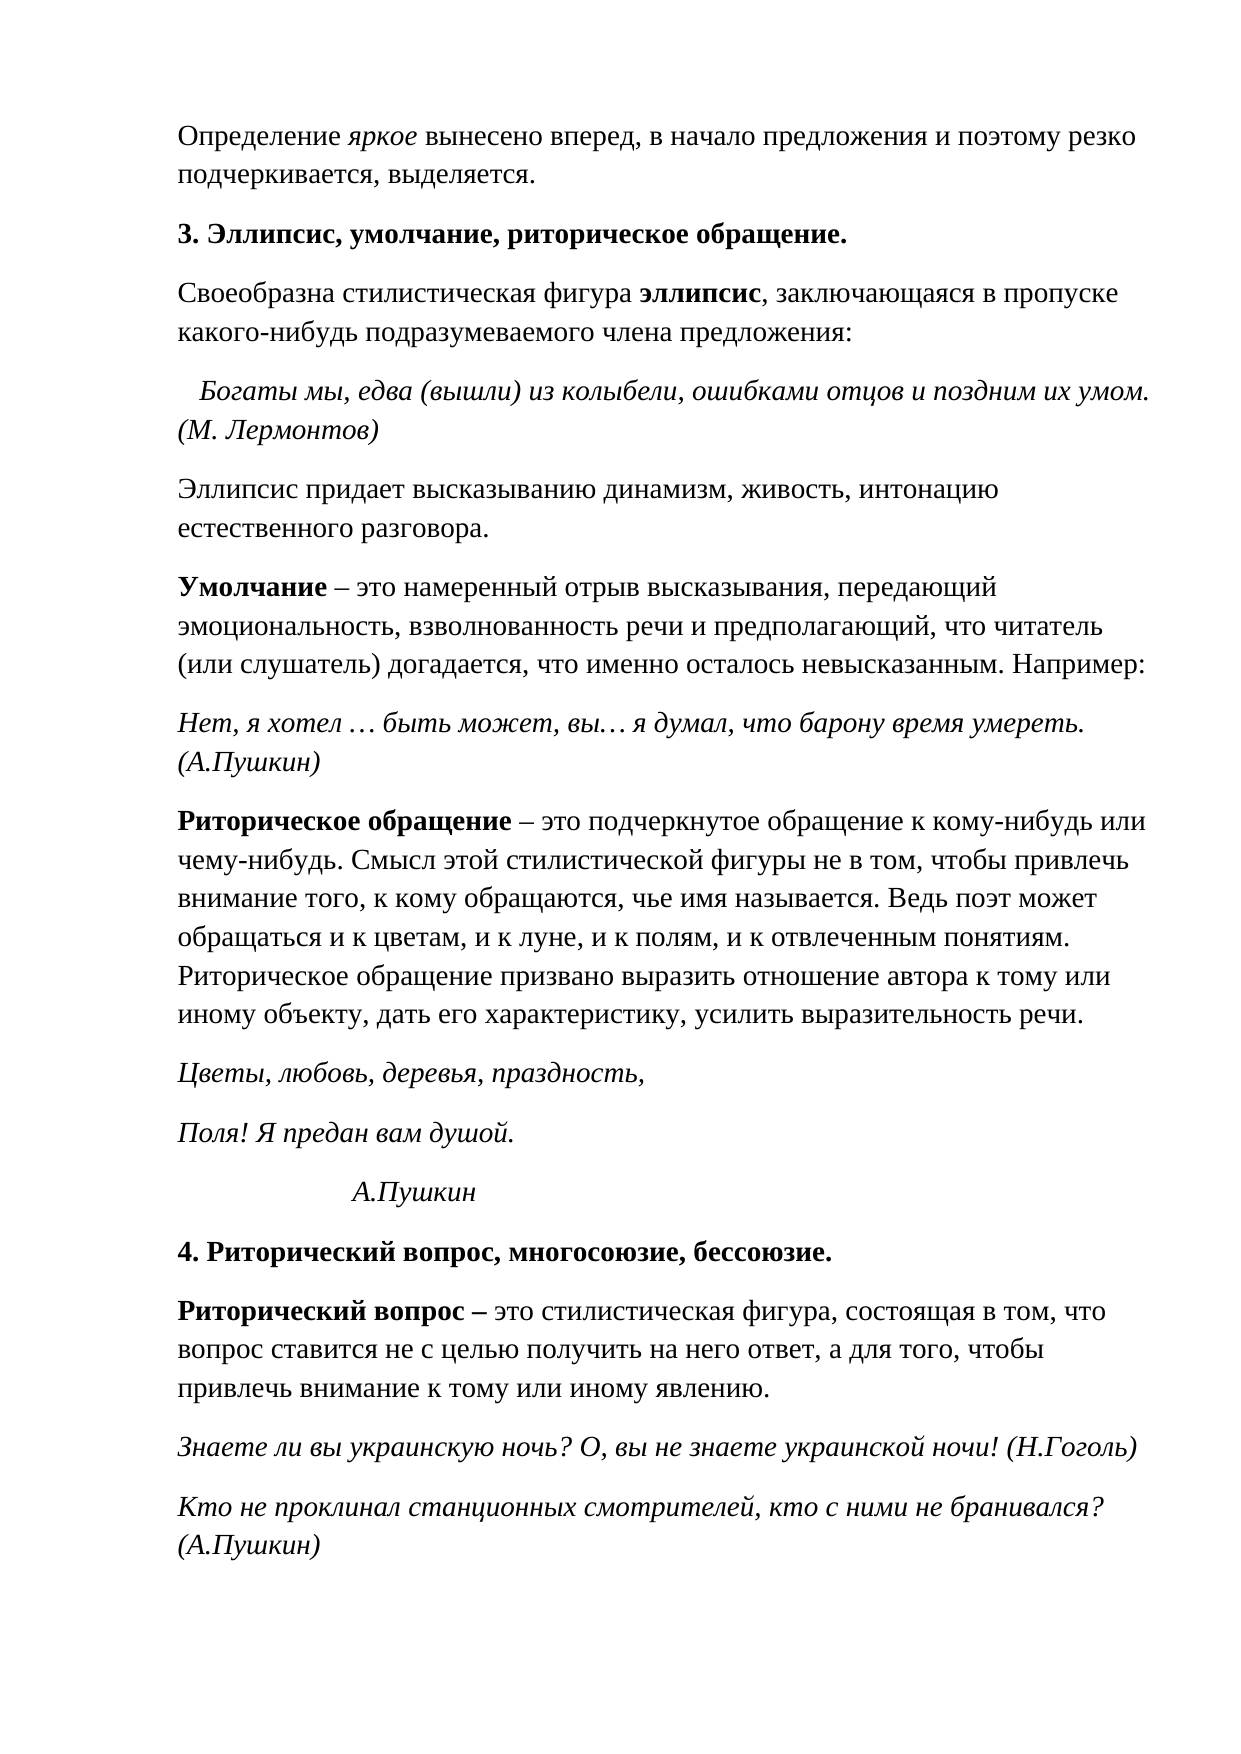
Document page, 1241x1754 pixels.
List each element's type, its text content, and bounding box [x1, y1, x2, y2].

text А.Пушкин [177, 1174, 1152, 1208]
text Определение яркое вынесено вперед, в начало предложения и поэтому резко подчеркивается, выделяется. [177, 118, 1152, 190]
text Богаты мы, едва (вышли) из колыбели, ошибками отцов и поздним их умом. (М. Лермонтов) [177, 373, 1152, 445]
text Эллипсис придает высказыванию динамизм, живость, интонацию естественного разговора. [177, 471, 1152, 543]
text 4. Риторический вопрос, многосоюзие, бессоюзие. [177, 1234, 1152, 1267]
text Поля! Я предан вам душой. [177, 1115, 1152, 1148]
text Нет, я хотел … быть может, вы… я думал, что барону время умереть. (А.Пушкин) [177, 706, 1152, 778]
text Своеобразна стилистическая фигура эллипсис, заключающаяся в пропуске какого-нибудь подразумеваемого члена предложения: [177, 275, 1152, 347]
text Цветы, любовь, деревья, праздность, [177, 1056, 1152, 1089]
text 3. Эллипсис, умолчание, риторическое обращение. [177, 216, 1152, 249]
text Риторический вопрос – это стилистическая фигура, состоящая в том, что вопрос ставится не с целью получить на него ответ, а для того, чтобы привлечь внимание к тому или иному явлению. [177, 1293, 1152, 1404]
text Знаете ли вы украинскую ночь? О, вы не знаете украинской ночи! (Н.Гоголь) [177, 1429, 1152, 1463]
text Кто не проклинал станционных смотрителей, кто с ними не бранивался? (А.Пушкин) [177, 1489, 1152, 1561]
text Риторическое обращение – это подчеркнутое обращение к кому-нибудь или чему-нибудь. Смысл этой стилистической фигуры не в том, чтобы привлечь внимание того, к кому обращаются, чье имя называется. Ведь поэт может обращаться и к цветам, и к луне, и к полям, и к отвлеченным понятиям. Риторическое обращение призвано выразить отношение автора к тому или иному объекту, дать его характеристику, усилить выразительность речи. [177, 803, 1152, 1030]
text Умолчание – это намеренный отрыв высказывания, передающий эмоциональность, взволнованность речи и предполагающий, что читатель (или слушатель) догадается, что именно осталось невысказанным. Например: [177, 569, 1152, 680]
